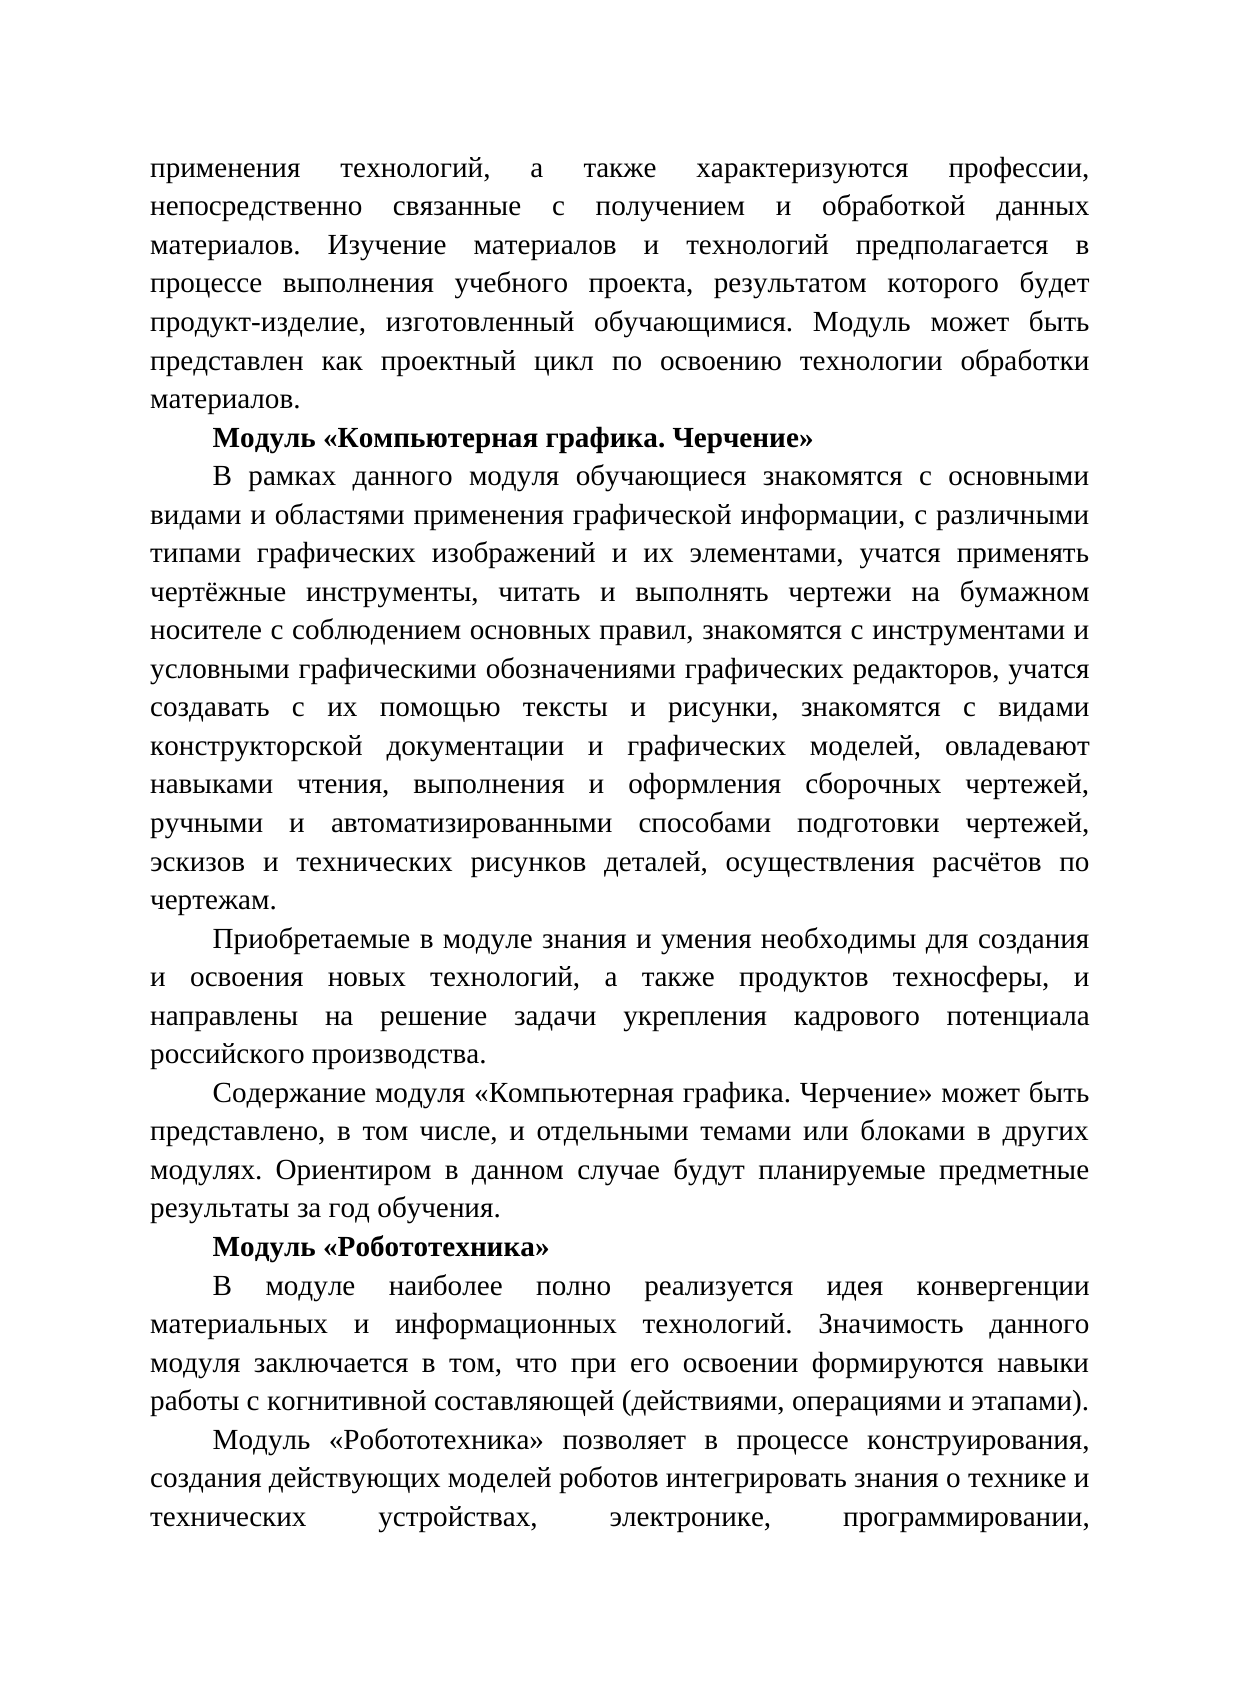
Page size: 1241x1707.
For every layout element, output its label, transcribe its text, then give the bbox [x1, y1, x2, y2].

text Приобретаемые в модуле знания и умения необходимы для создания и освоения новых технологий, а также продуктов техносферы, и направлены на решение задачи укрепления кадрового потенциала российского производства. [150, 921, 1090, 1070]
text Модуль «Компьютерная графика. Черчение» [150, 420, 1090, 453]
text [150, 150, 1090, 415]
text В модуле наиболее полно реализуется идея конвергенции материальных и информационных технологий. Значимость данного модуля заключается в том, что при его освоении формируются навыки работы с когнитивной составляющей (действиями, операциями и этапами). [150, 1268, 1090, 1417]
text Содержание модуля «Компьютерная графика. Черчение» может быть представлено, в том числе, и отдельными темами или блоками в других модулях. Ориентиром в данном случае будут планируемые предметные результаты за год обучения. [150, 1075, 1090, 1224]
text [150, 1422, 1090, 1532]
text В рамках данного модуля обучающиеся знакомятся с основными видами и областями применения графической информации, с различными типами графических изображений и их элементами, учатся применять чертёжные инструменты, читать и выполнять чертежи на бумажном носителе с соблюдением основных правил, знакомятся с инструментами и условными графическими обозначениями графических редакторов, учатся создавать с их помощью тексты и рисунки, знакомятся с видами конструкторской документации и графических моделей, овладевают навыками чтения, выполнения и оформления сборочных чертежей, ручными и автоматизированными способами подготовки чертежей, эскизов и технических рисунков деталей, осуществления расчётов по чертежам. [150, 458, 1090, 916]
text Модуль «Робототехника» [150, 1229, 1090, 1263]
